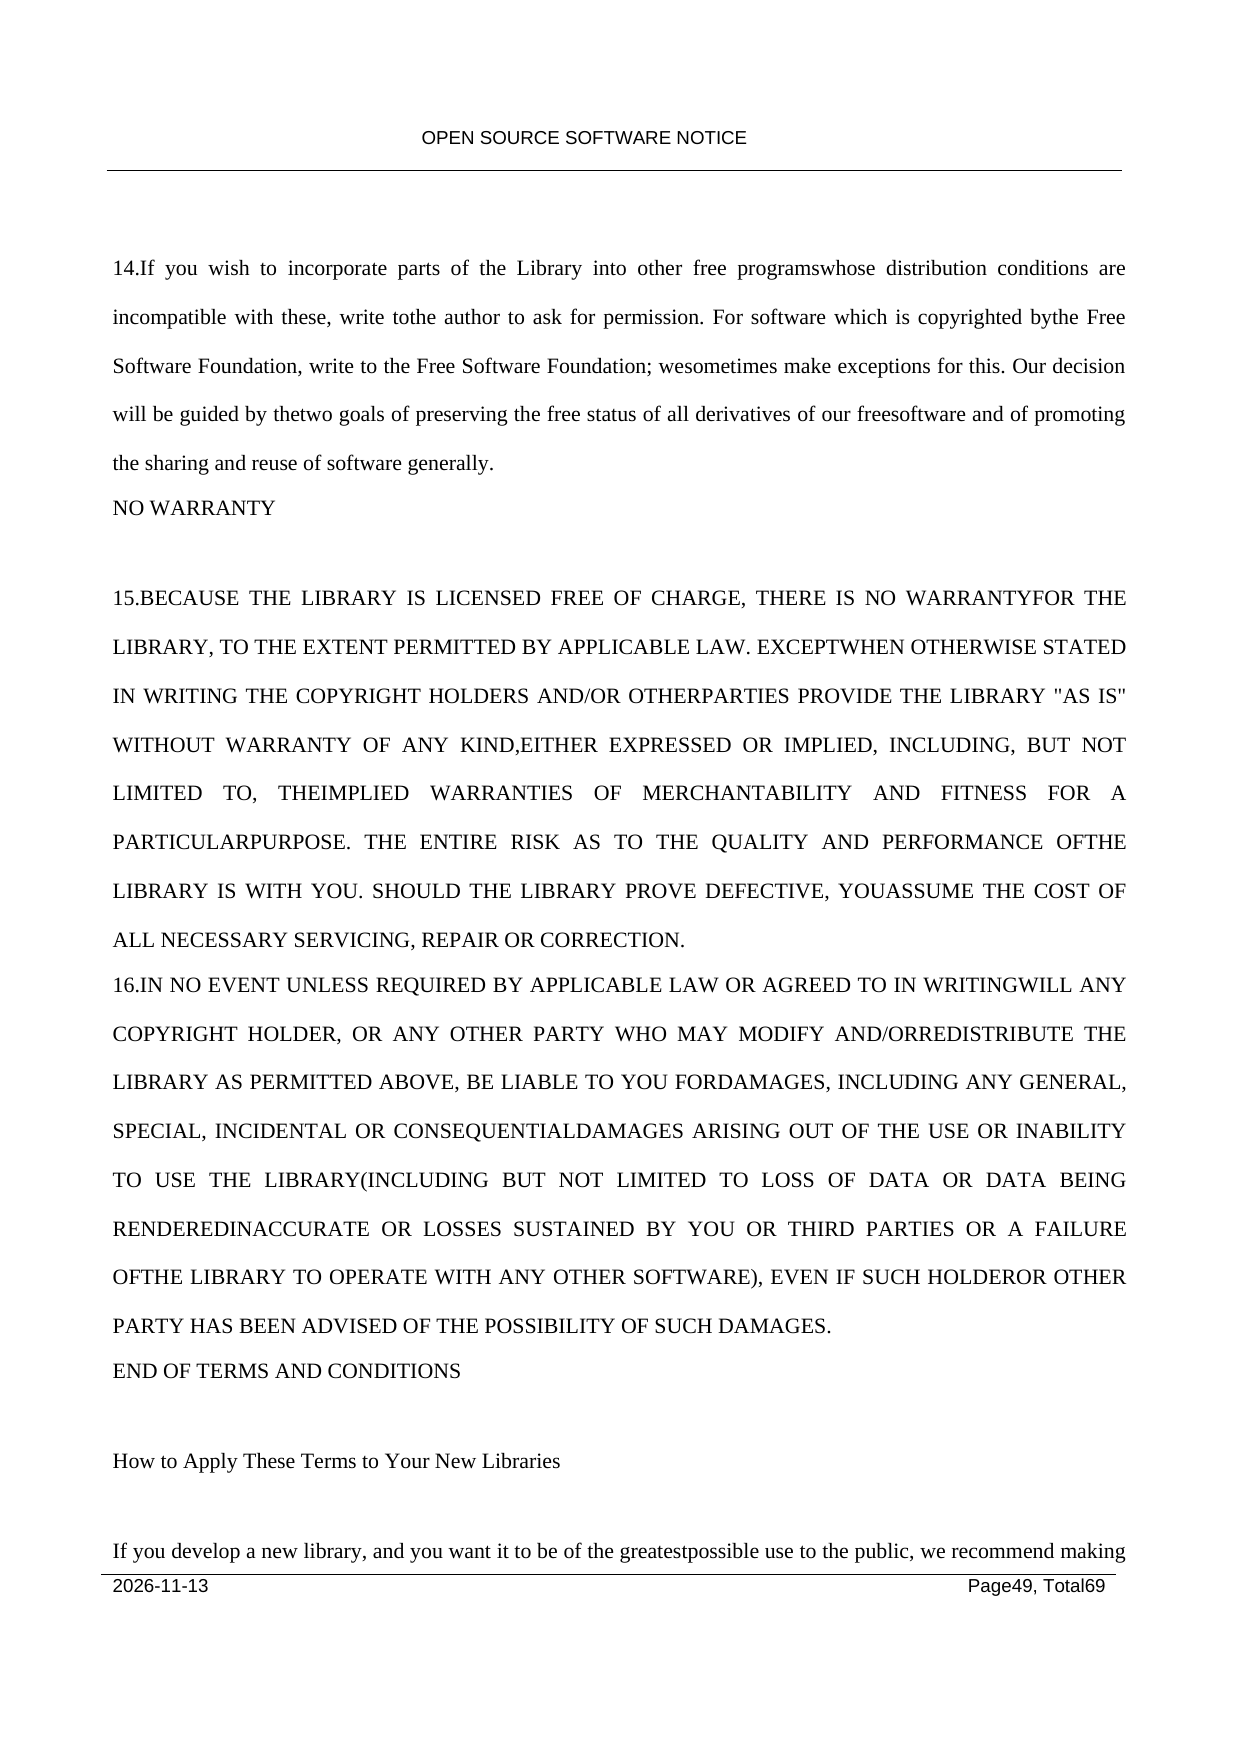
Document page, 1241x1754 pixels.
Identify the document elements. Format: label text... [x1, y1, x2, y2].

text 16.IN NO EVENT UNLESS REQUIRED BY APPLICABLE LAW OR AGREED TO IN WRITINGWILL ANY COPYRIGHT HOLDER, OR ANY OTHER PARTY WHO MAY MODIFY AND/ORREDISTRIBUTE THE LIBRARY AS PERMITTED ABOVE, BE LIABLE TO YOU FORDAMAGES, INCLUDING ANY GENERAL, SPECIAL, INCIDENTAL OR CONSEQUENTIALDAMAGES ARISING OUT OF THE USE OR INABILITY TO USE THE LIBRARY(INCLUDING BUT NOT LIMITED TO LOSS OF DATA OR DATA BEING RENDEREDINACCURATE OR LOSSES SUSTAINED BY YOU OR THIRD PARTIES OR A FAILURE OFTHE LIBRARY TO OPERATE WITH ANY OTHER SOFTWARE), EVEN IF SUCH HOLDEROR OTHER PARTY HAS BEEN ADVISED OF THE POSSIBILITY OF SUCH DAMAGES. [112, 968, 1128, 1342]
text 15.BECAUSE THE LIBRARY IS LICENSED FREE OF CHARGE, THERE IS NO WARRANTYFOR THE LIBRARY, TO THE EXTENT PERMITTED BY APPLICABLE LAW. EXCEPTWHEN OTHERWISE STATED IN WRITING THE COPYRIGHT HOLDERS AND/OR OTHERPARTIES PROVIDE THE LIBRARY "AS IS" WITHOUT WARRANTY OF ANY KIND,EITHER EXPRESSED OR IMPLIED, INCLUDING, BUT NOT LIMITED TO, THEIMPLIED WARRANTIES OF MERCHANTABILITY AND FITNESS FOR A PARTICULARPURPOSE. THE ENTIRE RISK AS TO THE QUALITY AND PERFORMANCE OFTHE LIBRARY IS WITH YOU. SHOULD THE LIBRARY PROVE DEFECTIVE, YOUASSUME THE COST OF ALL NECESSARY SERVICING, REPAIR OR CORRECTION. [112, 582, 1128, 956]
text END OF TERMS AND CONDITIONS [112, 1354, 1128, 1387]
text 14.If you wish to incorporate parts of the Library into other free programswhose distribution conditions are incompatible with these, write tothe author to ask for permission. For software which is copyrighted bythe Free Software Foundation, write to the Free Software Foundation; wesometimes make exceptions for this. Our decision will be guided by thetwo goals of preserving the free status of all derivatives of our freesoftware and of promoting the sharing and reuse of software generally. [112, 251, 1128, 479]
text How to Apply These Terms to Your New Libraries [112, 1445, 1128, 1477]
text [112, 1535, 1128, 1567]
text NO WARRANTY [112, 492, 1128, 524]
